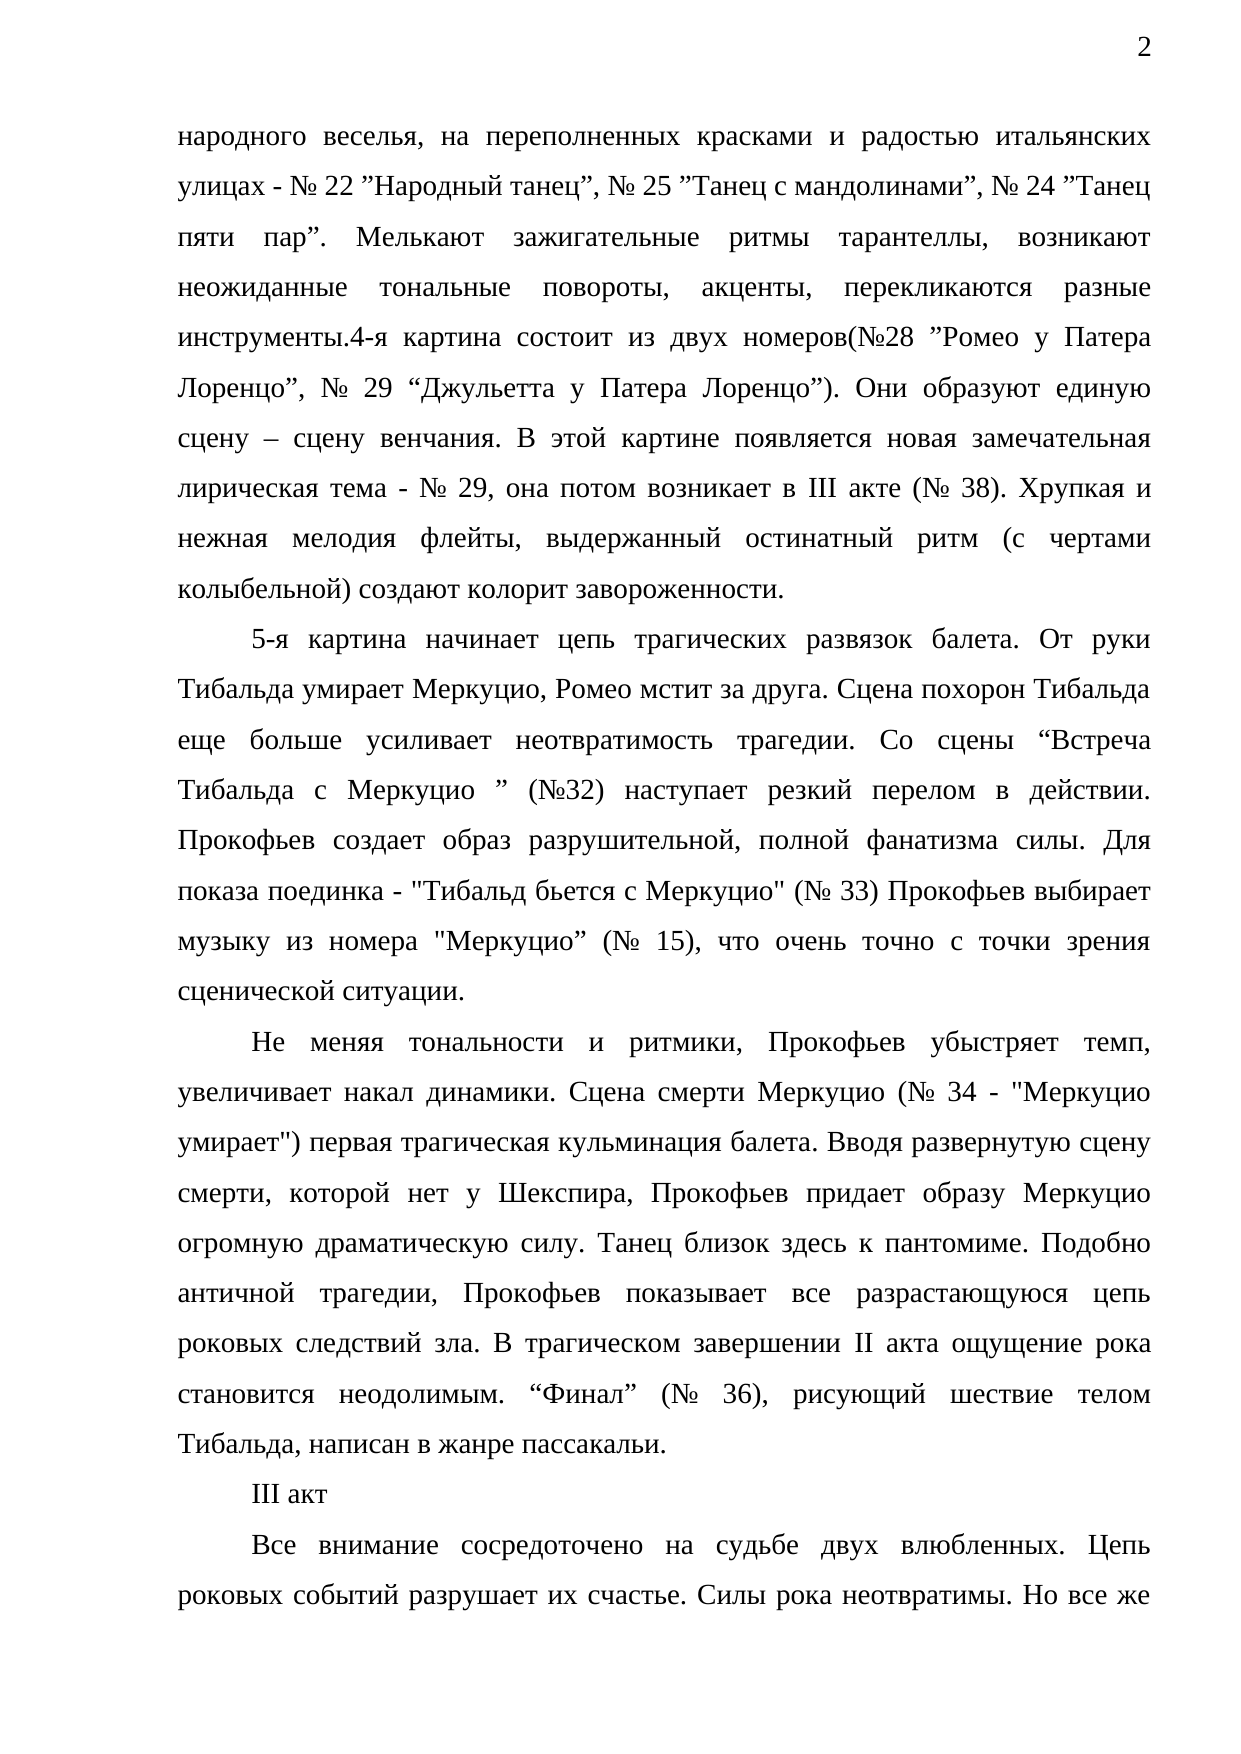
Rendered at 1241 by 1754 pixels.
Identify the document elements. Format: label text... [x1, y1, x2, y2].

text III акт [177, 1477, 1152, 1510]
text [177, 1527, 1152, 1611]
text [177, 118, 1152, 604]
text Не меняя тональности и ритмики, Прокофьев убыстряет темп, увеличивает накал динамики. Сцена смерти Меркуцио (№ 34 - "Меркуцио умирает") первая трагическая кульминация балета. Вводя развернутую сцену смерти, которой нет у Шекспира, Прокофьев придает образу Меркуцио огромную драматическую силу. Танец близок здесь к пантомиме. Подобно античной трагедии, Прокофьев показывает все разрастающуюся цепь роковых следствий зла. В трагическом завершении II акта ощущение рока становится неодолимым. “Финал” (№ 36), рисующий шествие телом Тибальда, написан в жанре пассакальи. [177, 1024, 1152, 1460]
text 5-я картина начинает цепь трагических развязок балета. От руки Тибальда умирает Меркуцио, Ромео мстит за друга. Сцена похорон Тибальда еще больше усиливает неотвратимость трагедии. Со сцены “Встреча Тибальда с Меркуцио ” (№32) наступает резкий перелом в действии. Прокофьев создает образ разрушительной, полной фанатизма силы. Для показа поединка - "Тибальд бьется с Меркуцио" (№ 33) Прокофьев выбирает музыку из номера "Меркуцио” (№ 15), что очень точно с точки зрения сценической ситуации. [177, 621, 1152, 1007]
